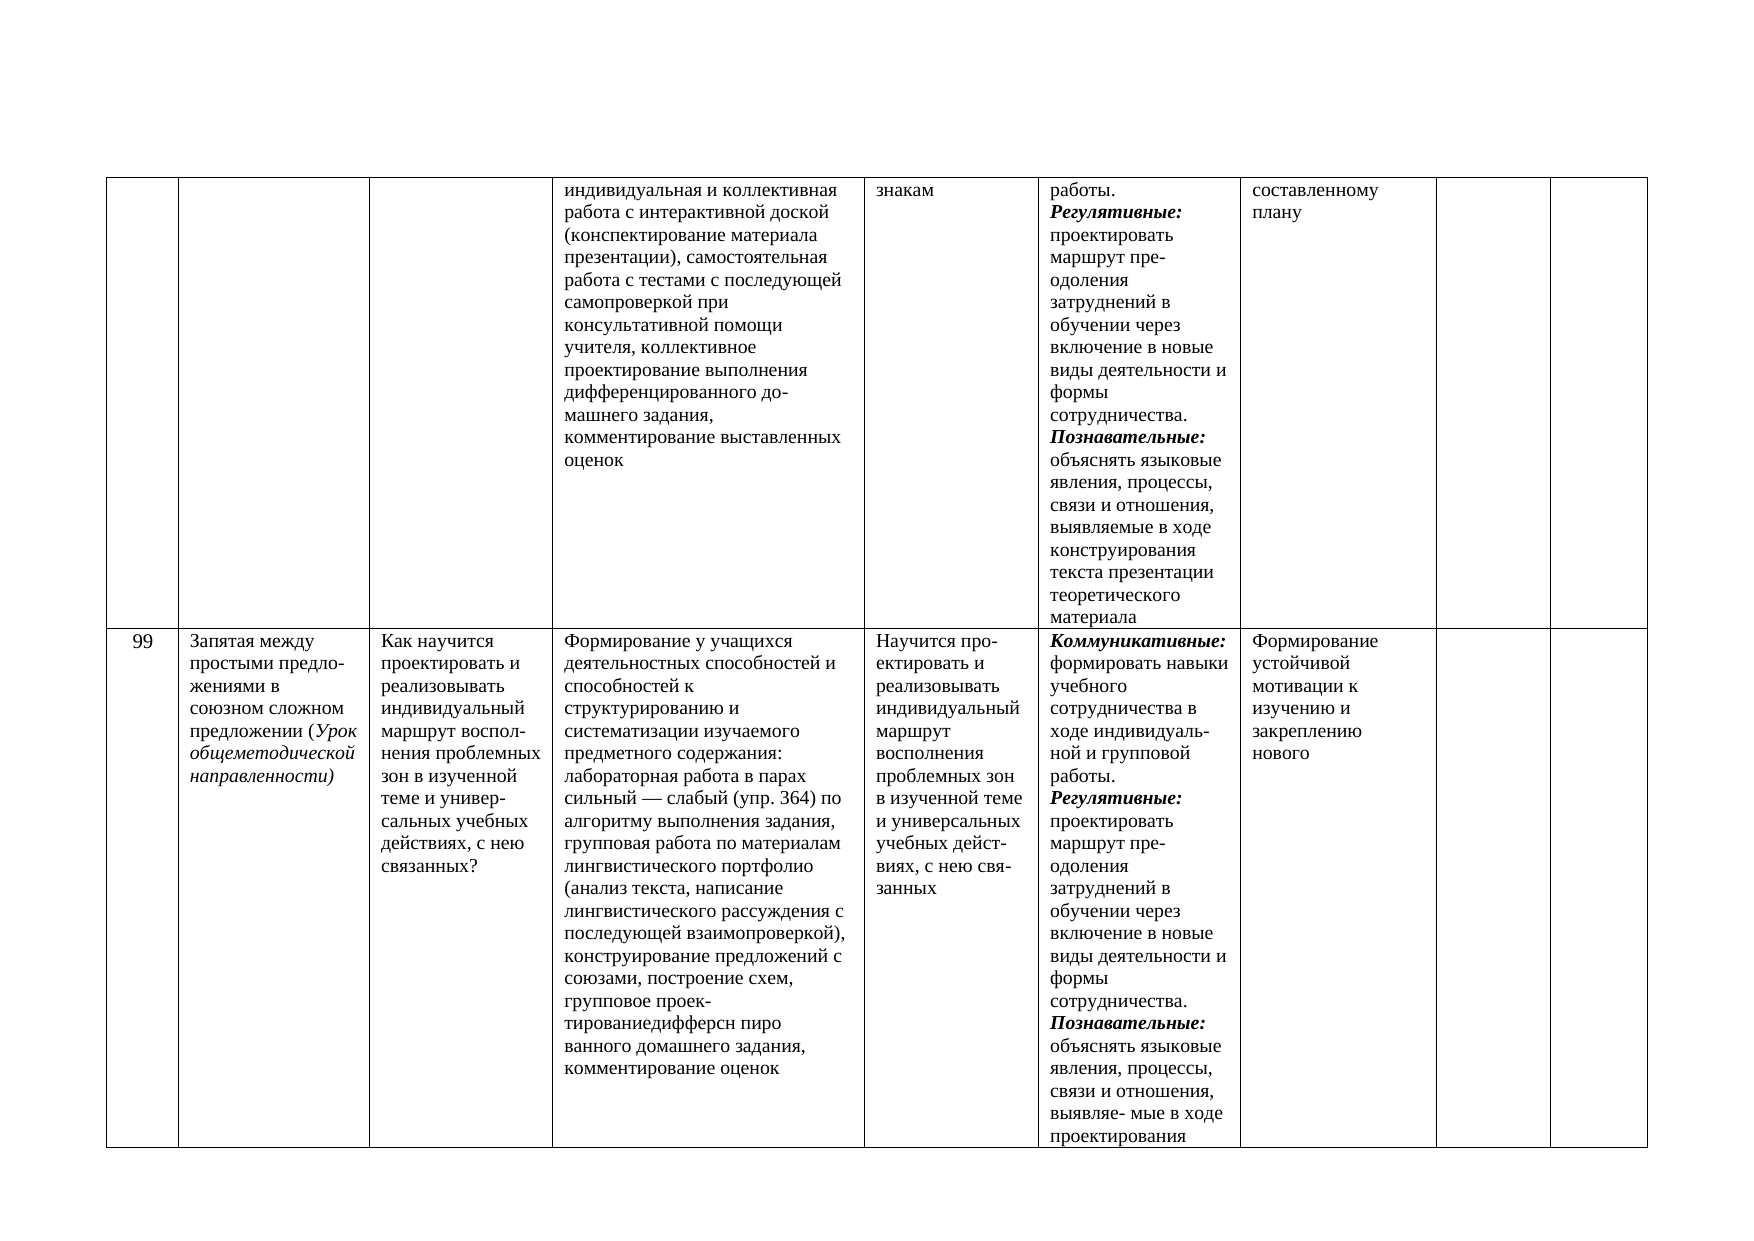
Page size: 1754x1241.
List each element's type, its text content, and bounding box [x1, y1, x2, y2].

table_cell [1039, 178, 1240, 628]
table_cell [179, 178, 369, 628]
table_cell 98 [107, 178, 178, 628]
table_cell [370, 629, 552, 1147]
table_cell [1551, 178, 1647, 628]
table_cell [1551, 629, 1647, 1147]
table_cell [865, 178, 1038, 628]
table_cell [1241, 178, 1436, 628]
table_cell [553, 629, 864, 1147]
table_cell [865, 629, 1038, 1147]
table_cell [370, 178, 552, 628]
table_cell 99 [107, 629, 178, 1147]
table_cell [1437, 629, 1550, 1147]
table_cell [1437, 178, 1550, 628]
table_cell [553, 178, 864, 628]
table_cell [1039, 629, 1240, 1147]
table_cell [179, 629, 369, 1147]
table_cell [1241, 629, 1436, 1147]
